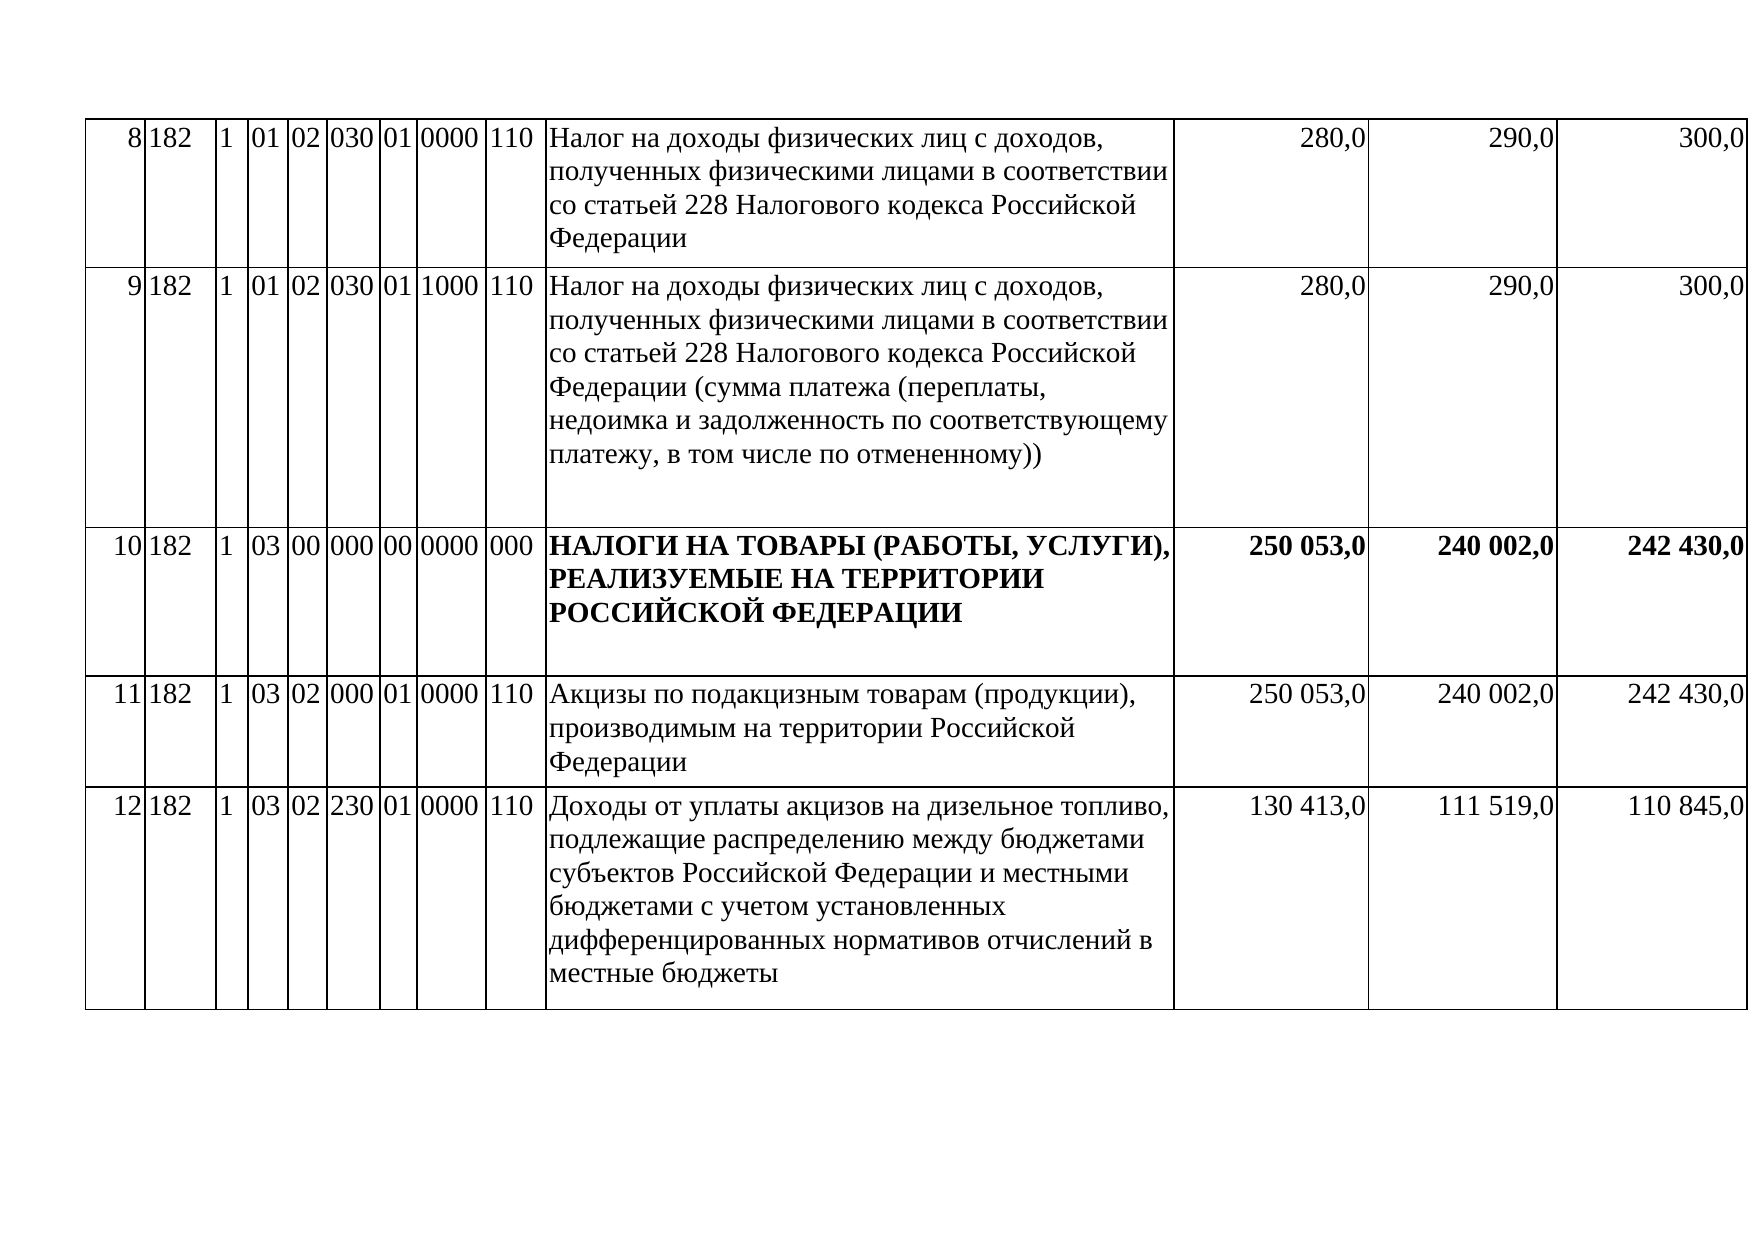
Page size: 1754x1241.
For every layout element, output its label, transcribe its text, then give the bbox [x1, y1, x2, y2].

table_cell 280,0 [1175, 268, 1368, 526]
table_cell Налог на доходы физических лиц с доходов, полученных физическими лицами в соответствии со статьей 228 Налогового кодекса Российской Федерации (сумма платежа (переплаты, недоимка и задолженность по соответствующему платежу, в том числе по отмененному)) [547, 268, 1173, 526]
table_cell 030 [328, 120, 379, 267]
table_cell 11 [86, 677, 144, 786]
table_cell 250 053,0 [1175, 528, 1368, 675]
table_cell 03 [249, 677, 287, 786]
table_cell 00 [289, 528, 326, 675]
table_cell Акцизы по подакцизным товарам (продукции), производимым на территории Российской Федерации [547, 677, 1173, 786]
table_cell 10 [86, 528, 144, 675]
table_cell 300,0 [1558, 120, 1746, 267]
table_cell 182 [146, 528, 215, 675]
table_cell 290,0 [1369, 268, 1556, 526]
table_cell 1 [217, 120, 247, 267]
table_cell 280,0 [1175, 120, 1368, 267]
table_cell 130 413,0 [1175, 788, 1368, 1009]
table_cell 182 [146, 268, 215, 526]
table_cell 8 [86, 120, 144, 267]
table_cell 240 002,0 [1369, 528, 1556, 675]
table_cell 1 [217, 788, 247, 1009]
table_cell 1 [217, 528, 247, 675]
table_cell 230 [328, 788, 379, 1009]
table_cell 02 [289, 677, 326, 786]
table_cell 9 [86, 268, 144, 526]
table_cell 02 [289, 788, 326, 1009]
table_cell 110 [487, 120, 545, 267]
table_cell 250 053,0 [1175, 677, 1368, 786]
table_cell Налог на доходы физических лиц с доходов, полученных физическими лицами в соответствии со статьей 228 Налогового кодекса Российской Федерации [547, 120, 1173, 267]
table_cell 01 [381, 120, 416, 267]
table_cell 240 002,0 [1369, 677, 1556, 786]
table_cell 242 430,0 [1558, 528, 1746, 675]
table_cell 01 [249, 268, 287, 526]
table_cell 242 430,0 [1558, 677, 1746, 786]
table_cell 000 [328, 528, 379, 675]
table_cell 110 845,0 [1558, 788, 1746, 1009]
table_cell 1 [217, 677, 247, 786]
table_cell 182 [146, 120, 215, 267]
table_cell 110 [487, 268, 545, 526]
table_cell 1 [217, 268, 247, 526]
table_cell 110 [487, 788, 545, 1009]
table_cell 1000 [418, 268, 485, 526]
table_cell 01 [381, 268, 416, 526]
table_cell 0000 [418, 788, 485, 1009]
table_cell 02 [289, 120, 326, 267]
table_cell 01 [249, 120, 287, 267]
table_cell НАЛОГИ НА ТОВАРЫ (РАБОТЫ, УСЛУГИ), РЕАЛИЗУЕМЫЕ НА ТЕРРИТОРИИ РОССИЙСКОЙ ФЕДЕРАЦИИ [547, 528, 1173, 675]
table_cell 03 [249, 528, 287, 675]
table_cell 111 519,0 [1369, 788, 1556, 1009]
table_cell 02 [289, 268, 326, 526]
table_cell 000 [328, 677, 379, 786]
table_cell 000 [487, 528, 545, 675]
table_cell 00 [381, 528, 416, 675]
table_cell 0000 [418, 677, 485, 786]
table_cell 0000 [418, 528, 485, 675]
table_cell 182 [146, 677, 215, 786]
table_cell 01 [381, 677, 416, 786]
table_cell 300,0 [1558, 268, 1746, 526]
table_cell 01 [381, 788, 416, 1009]
table_cell 182 [146, 788, 215, 1009]
table_cell 03 [249, 788, 287, 1009]
table_cell Доходы от уплаты акцизов на дизельное топливо, подлежащие распределению между бюджетами субъектов Российской Федерации и местными бюджетами с учетом установленных дифференцированных нормативов отчислений в местные бюджеты [547, 788, 1173, 1009]
table_cell 0000 [418, 120, 485, 267]
table_cell 030 [328, 268, 379, 526]
table_cell 290,0 [1369, 120, 1556, 267]
table_cell 12 [86, 788, 144, 1009]
table_cell 110 [487, 677, 545, 786]
